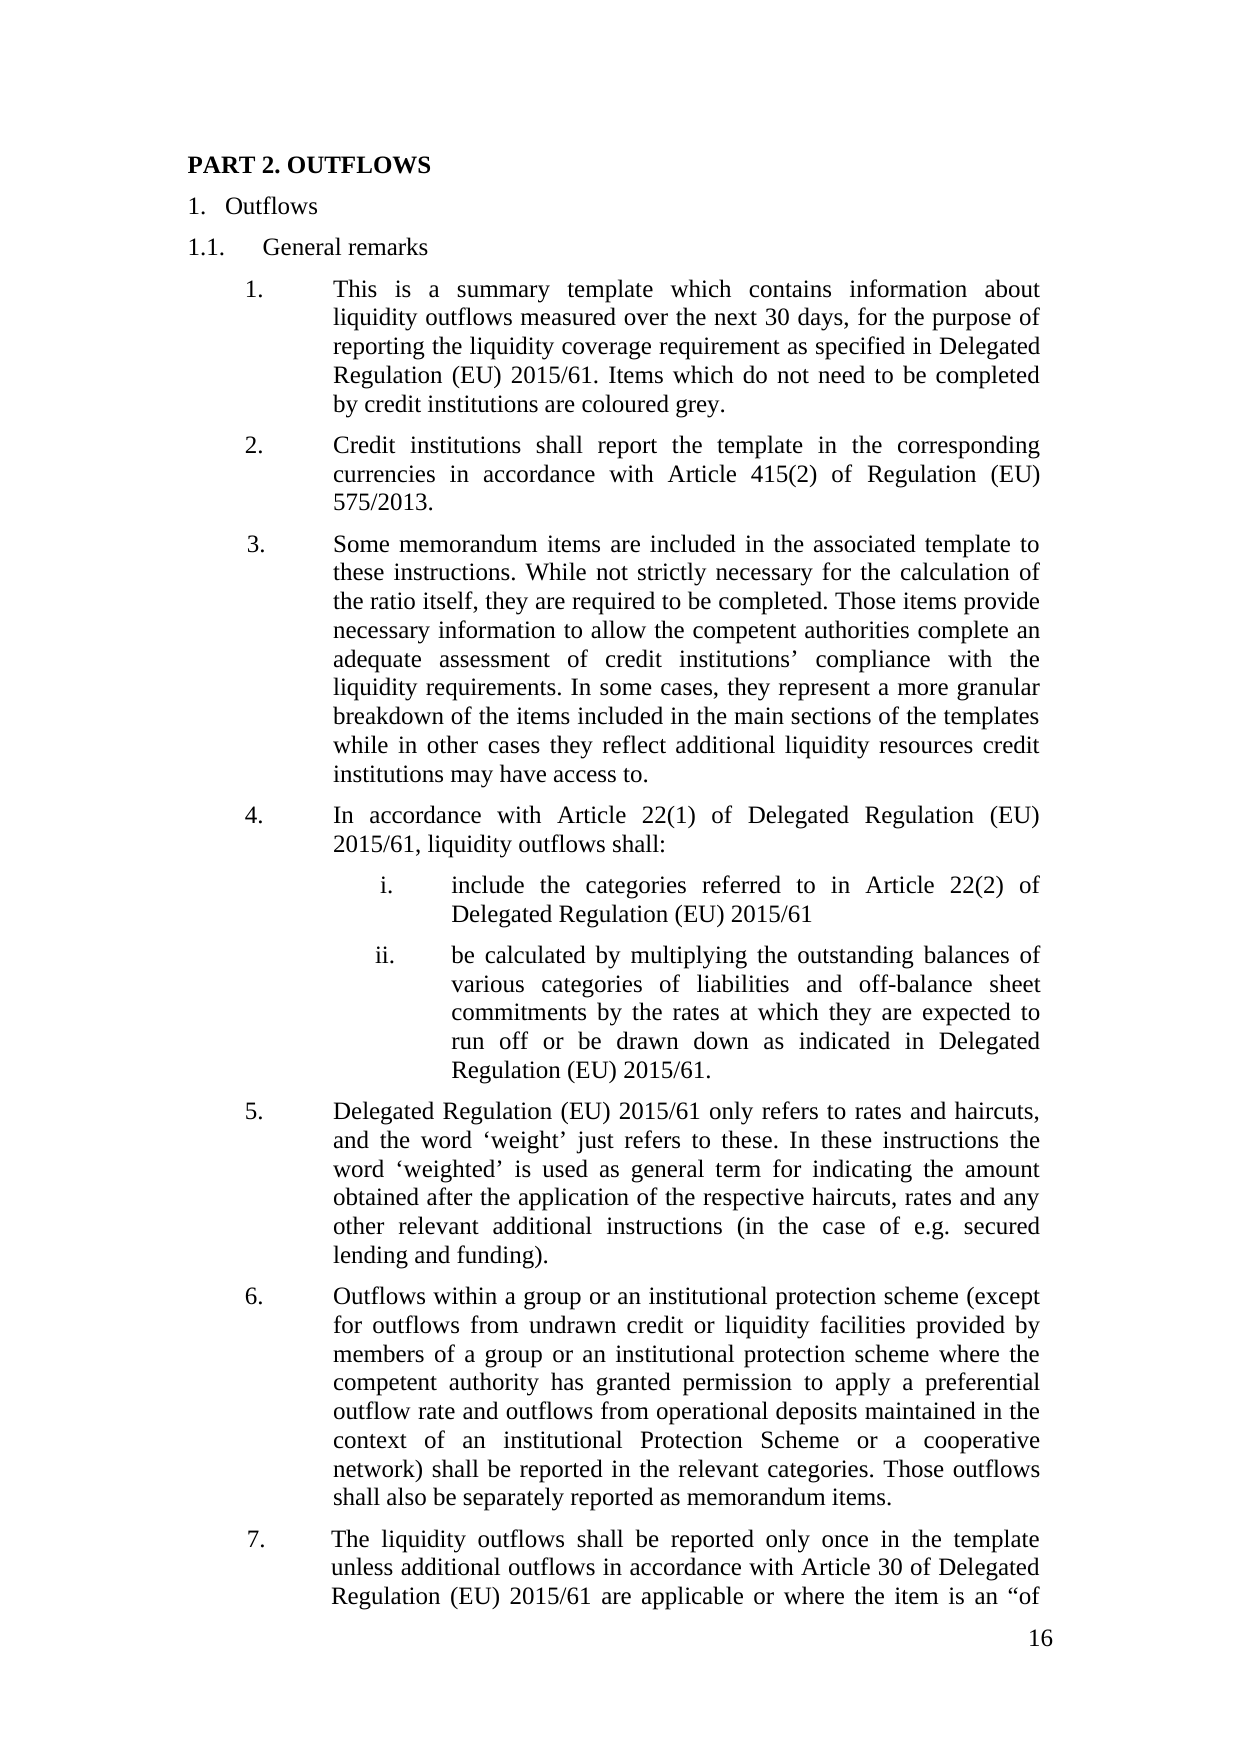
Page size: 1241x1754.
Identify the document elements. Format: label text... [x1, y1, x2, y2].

text i. include the categories referred to in Article 22(2) of Delegated Regulation (EU) 2015/61 [380, 870, 1041, 927]
text PART 2. OUTFLOWS [187, 150, 846, 179]
text ii. be calculated by multiplying the outstanding balances of various categories of liabilities and off-balance sheet commitments by the rates at which they are expected to run off or be drawn down as indicated in Delegated Regulation (EU) 2015/61. [375, 940, 1041, 1084]
text 1. This is a summary template which contains information about liquidity outflows measured over the next 30 days, for the purpose of reporting the liquidity coverage requirement as specified in Delegated Regulation (EU) 2015/61. Items which do not need to be completed by credit institutions are coloured grey. [244, 274, 1041, 417]
list 1. Outflows [187, 191, 1053, 220]
list 1.1. General remarks [187, 232, 1053, 261]
text 3. Some memorandum items are included in the associated template to these instructions. While not strictly necessary for the calculation of the ratio itself, they are required to be completed. Those items provide necessary information to allow the competent authorities complete an adequate assessment of credit institutions’ compliance with the liquidity requirements. In some cases, they represent a more granular breakdown of the items included in the main sections of the templates while in other cases they reflect additional liquidity resources credit institutions may have access to. [247, 529, 1041, 787]
text 4. In accordance with Article 22(1) of Delegated Regulation (EU) 2015/61, liquidity outflows shall: [244, 800, 1041, 857]
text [247, 1524, 1041, 1610]
text 2. Credit institutions shall report the template in the corresponding currencies in accordance with Article 415(2) of Regulation (EU) 575/2013. [244, 430, 1040, 516]
text 6. Outflows within a group or an institutional protection scheme (except for outflows from undrawn credit or liquidity facilities provided by members of a group or an institutional protection scheme where the competent authority has granted permission to apply a preferential outflow rate and outflows from operational deposits maintained in the context of an institutional Protection Scheme or a cooperative network) shall be reported in the relevant categories. Those outflows shall also be separately reported as memorandum items. [244, 1281, 1041, 1511]
text 5. Delegated Regulation (EU) 2015/61 only refers to rates and haircuts, and the word ‘weight’ just refers to these. In these instructions the word ‘weighted’ is used as general term for indicating the amount obtained after the application of the respective haircuts, rates and any other relevant additional instructions (in the case of e.g. secured lending and funding). [244, 1096, 1041, 1269]
